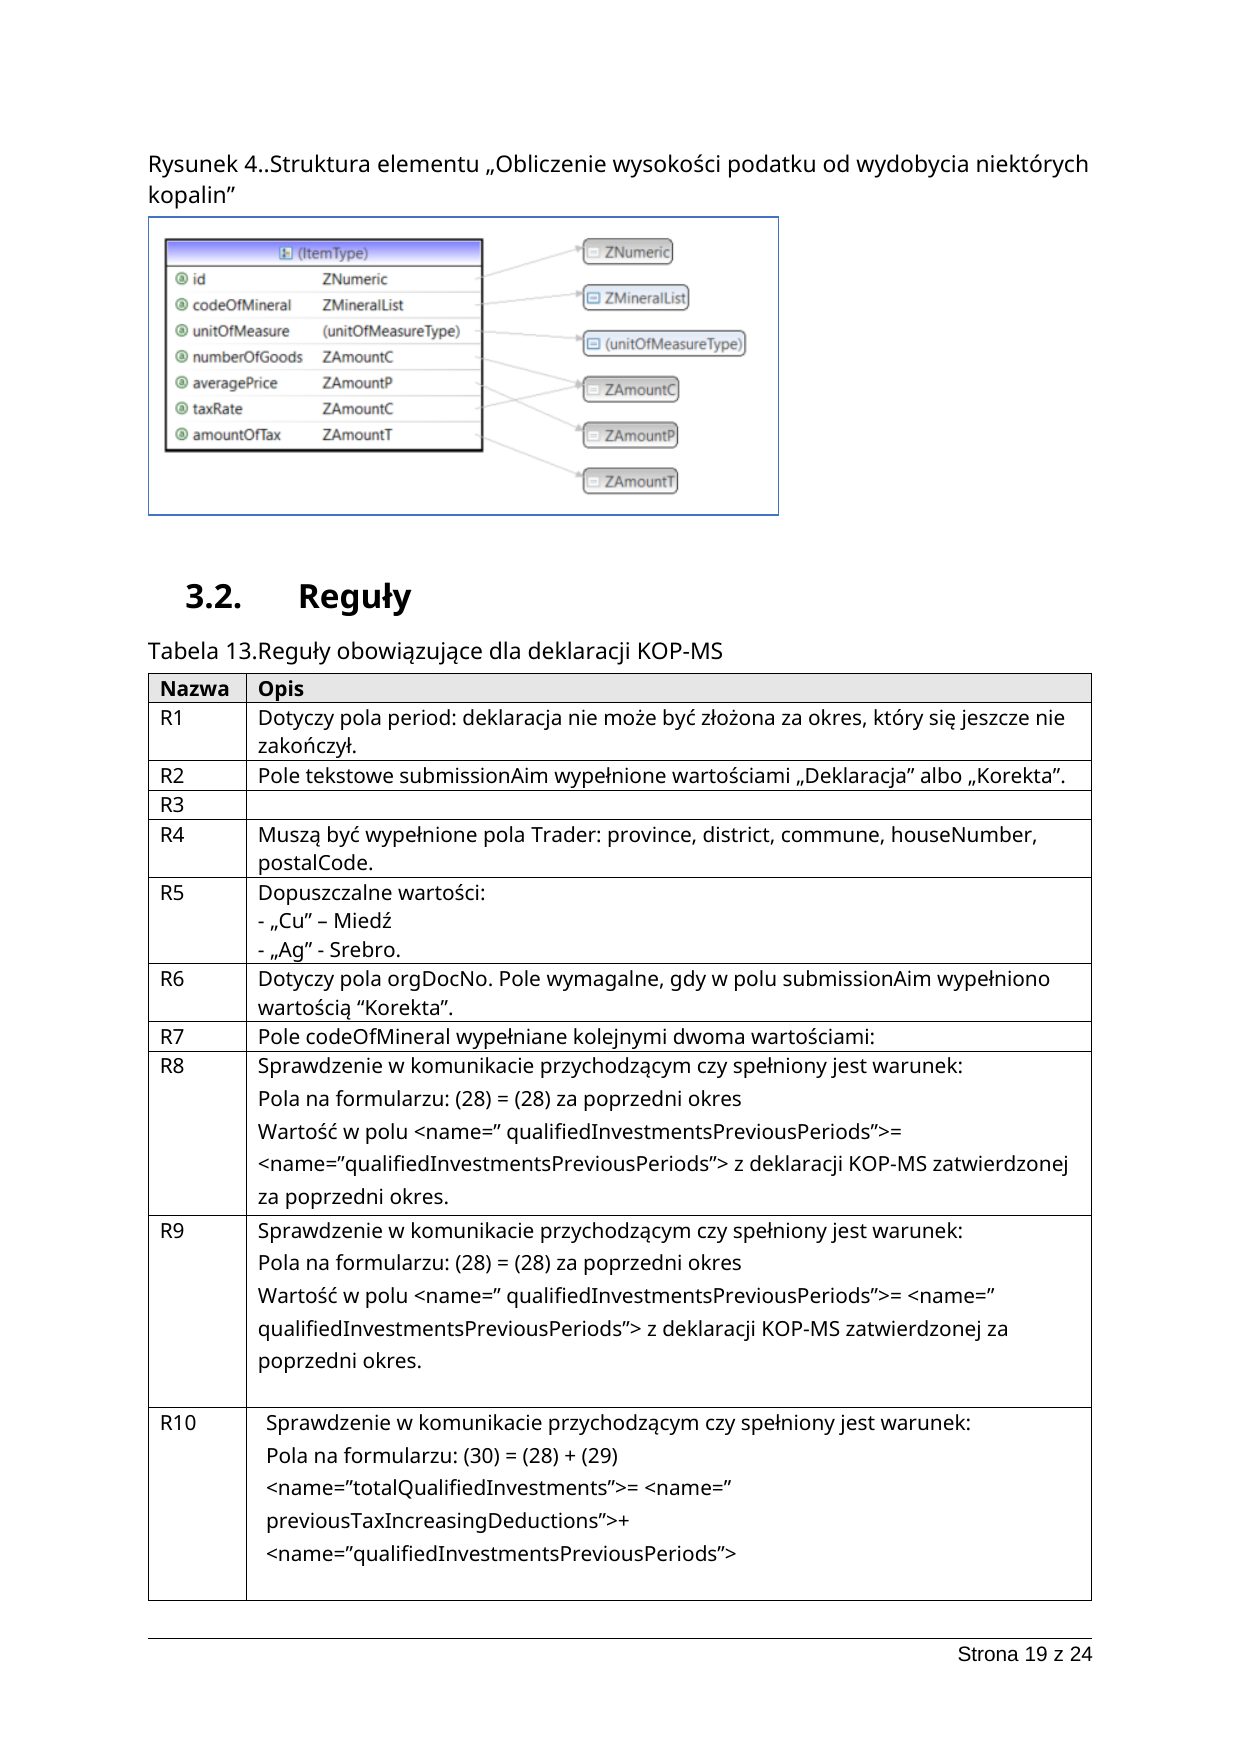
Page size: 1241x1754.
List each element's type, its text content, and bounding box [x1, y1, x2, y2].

table_cell Sprawdzenie w komunikacie przychodzącym czy spełniony jest warunek: Pola na formularzu: (28) = (28) za poprzedni okres Wartość w polu <name=” qualifiedInvestmentsPreviousPeriods”>= <name=”qualifiedInvestmentsPreviousPeriods”> z deklaracji KOP-MS zatwierdzonej za poprzedni okres. [247, 1052, 1091, 1215]
table_cell Dotyczy pola period: deklaracja nie może być złożona za okres, który się jeszcze nie zakończył. [247, 703, 1091, 760]
table_header Opis [247, 674, 1091, 702]
table_cell Sprawdzenie w komunikacie przychodzącym czy spełniony jest warunek: Pola na formularzu: (30) = (28) + (29) <name=”totalQualifiedInvestments”>= <name=” previousTaxIncreasingDeductions”>+ <name=”qualifiedInvestmentsPreviousPeriods”> [247, 1408, 1091, 1600]
picture [149, 218, 778, 514]
table_cell R2 [149, 761, 246, 789]
table_header Nazwa [149, 674, 246, 702]
table_cell Dotyczy pola orgDocNo. Pole wymagalne, gdy w polu submissionAim wypełniono wartością “Korekta”. [247, 964, 1091, 1021]
table_cell R1 [149, 703, 246, 760]
table_cell Pole tekstowe submissionAim wypełnione wartościami „Deklaracja” albo „Korekta”. [247, 761, 1091, 789]
table_cell R4 [149, 820, 246, 877]
table_cell R9 [149, 1216, 246, 1407]
table_cell [247, 791, 1091, 819]
table_cell Dopuszczalne wartości: - „Cu” – Miedź - „Ag” - Srebro. [247, 878, 1091, 963]
table_cell R7 [149, 1022, 246, 1051]
table_cell Pole codeOfMineral wypełniane kolejnymi dwoma wartościami: [247, 1022, 1091, 1051]
table_cell R6 [149, 964, 246, 1021]
table_cell R5 [149, 878, 246, 963]
table_cell R10 [149, 1408, 246, 1600]
table_cell Muszą być wypełnione pola Trader: province, district, commune, houseNumber, postalCode. [247, 820, 1091, 877]
table_cell R8 [149, 1052, 246, 1215]
table_cell R3 [149, 791, 246, 819]
table_cell Sprawdzenie w komunikacie przychodzącym czy spełniony jest warunek: Pola na formularzu: (28) = (28) za poprzedni okres Wartość w polu <name=” qualifiedInvestmentsPreviousPeriods”>= <name=” qualifiedInvestmentsPreviousPeriods”> z deklaracji KOP-MS zatwierdzonej za poprzedni okres. [247, 1216, 1091, 1407]
subtitle Reguły [185, 575, 1092, 616]
